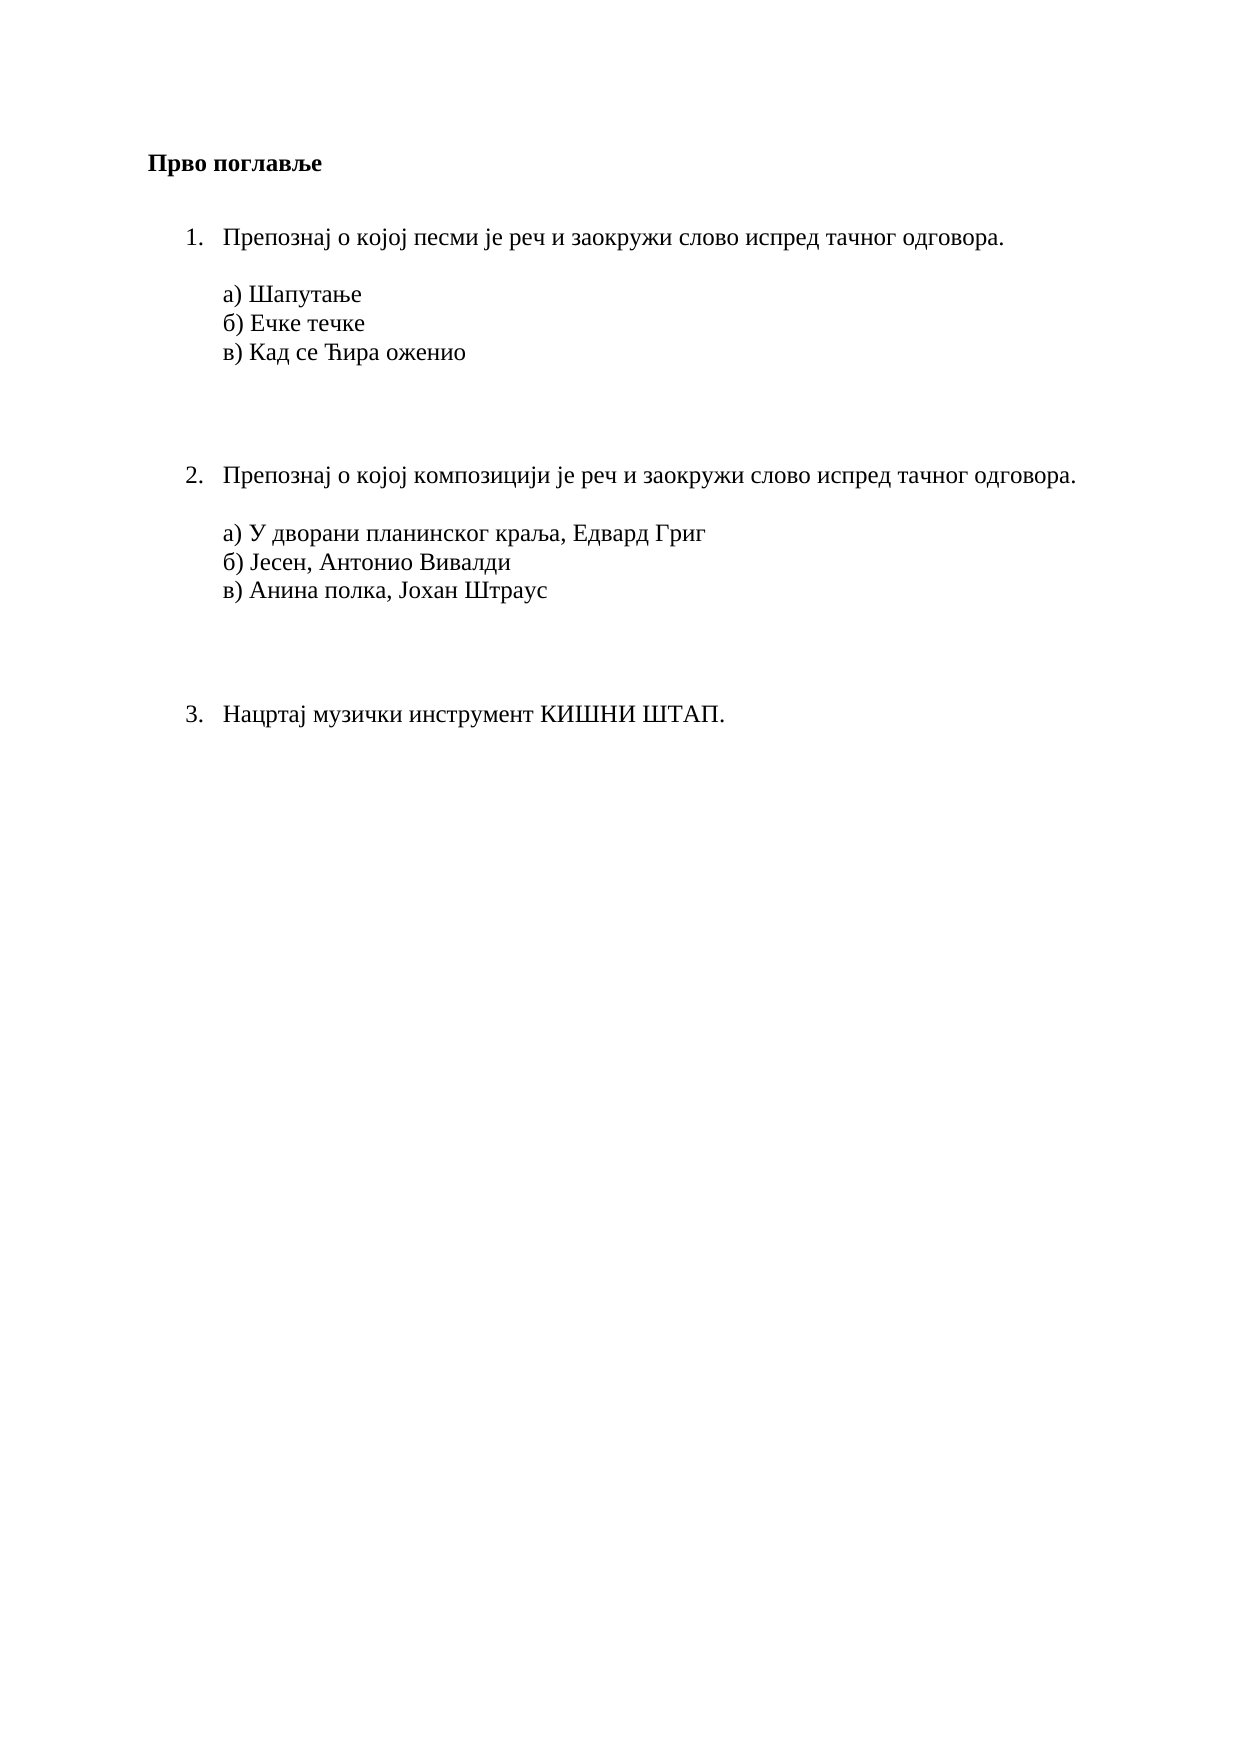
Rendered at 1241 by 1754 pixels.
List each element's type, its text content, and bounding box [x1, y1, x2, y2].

list Препознај о којој песми је реч и заокружи слово испред тачног одговора. [185, 222, 1093, 251]
list Нацртај музички инструмент КИШНИ ШТАП. [185, 699, 1093, 728]
text в) Анина полка, Јохан Штраус [223, 576, 1093, 604]
list Препознај о којој композицији је реч и заокружи слово испред тачног одговора. [185, 461, 1093, 489]
text в) Кад се Ћира оженио [223, 337, 1093, 366]
text а) У дворани планинског краља, Едвард Григ [223, 518, 1093, 547]
text а) Шапутање [223, 279, 1093, 308]
text б) Јесен, Антонио Вивалди [223, 547, 1093, 576]
text Прво поглавље [148, 148, 1093, 205]
text б) Ечке течке [223, 308, 1093, 337]
